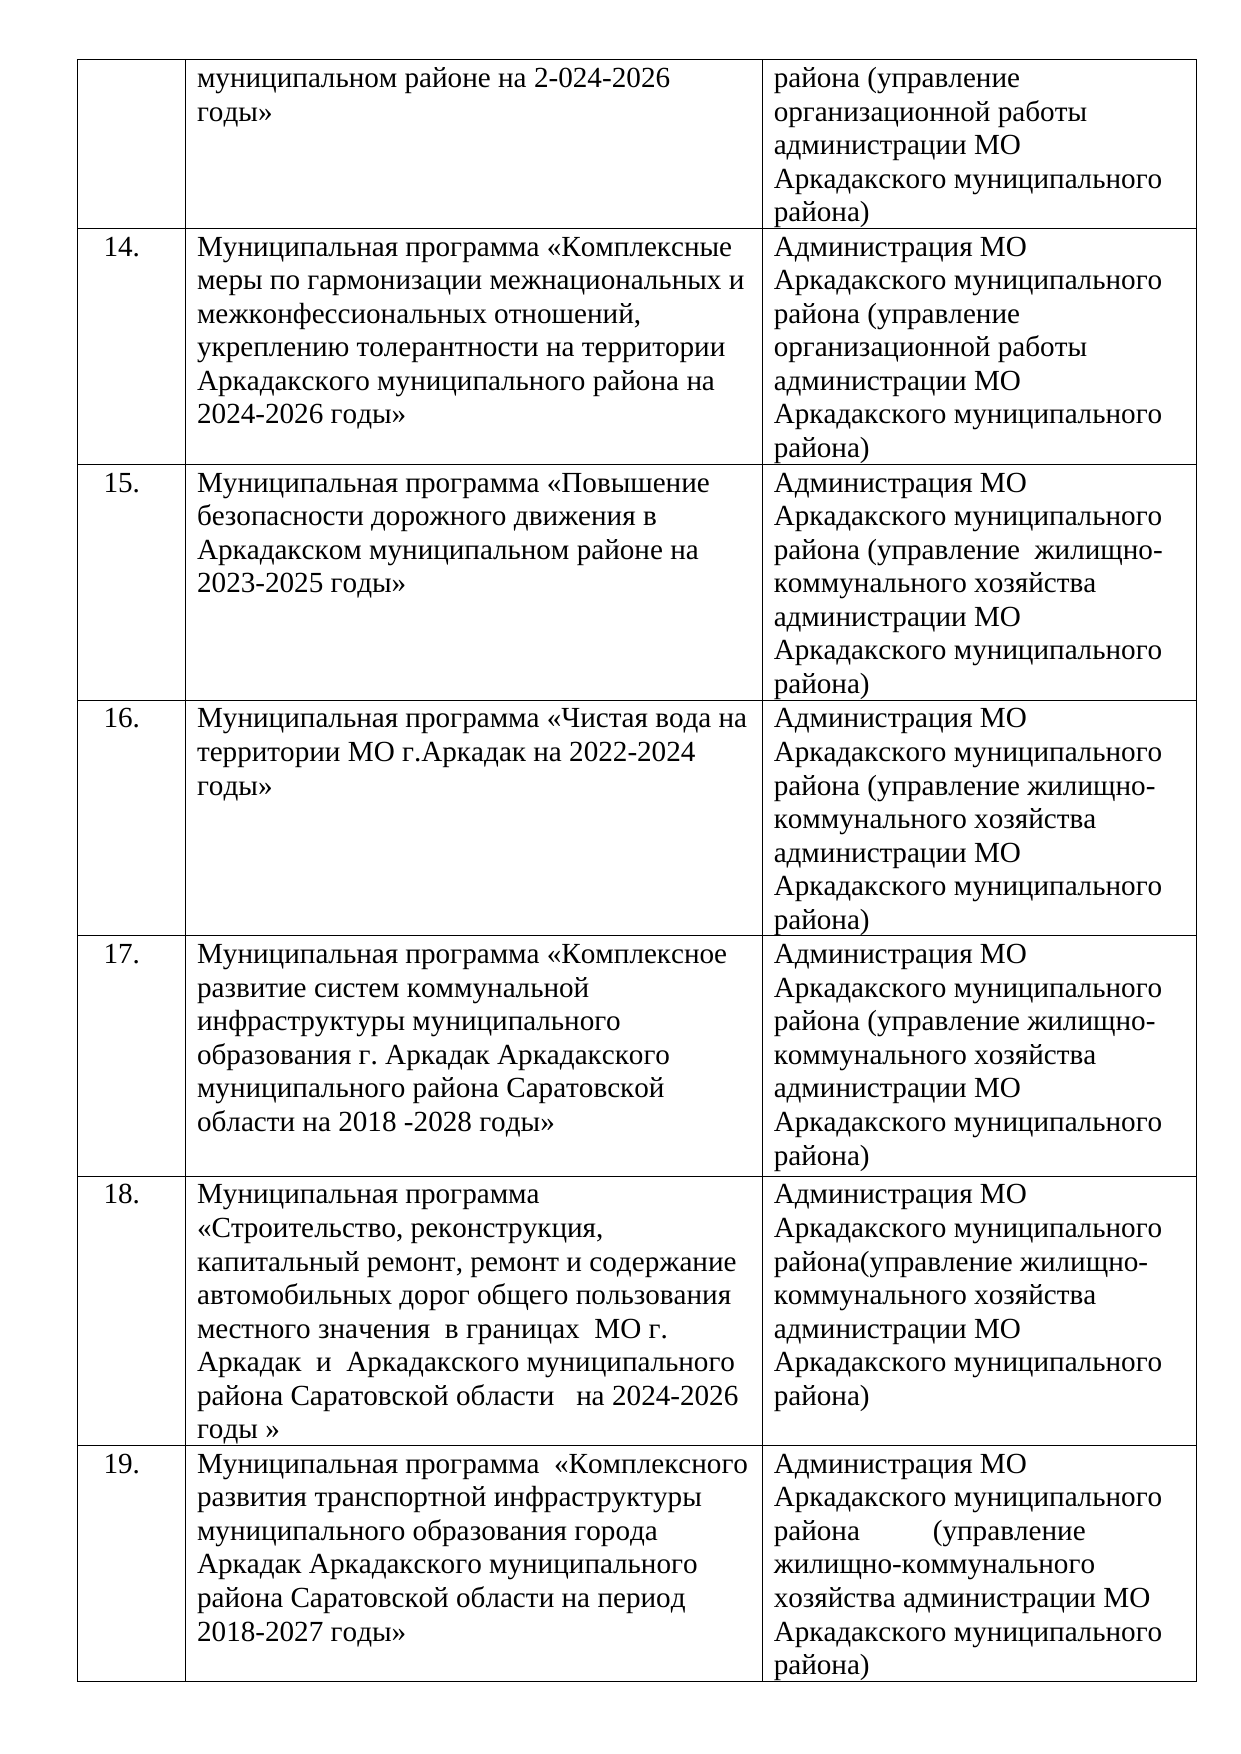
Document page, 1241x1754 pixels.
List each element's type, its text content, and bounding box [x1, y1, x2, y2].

table_cell Муниципальная программа «Комплексное развитие систем коммунальной инфраструктуры муниципального образования г. Аркадак Аркадакского муниципального района Саратовской области на 2018 -2028 годы» [186, 936, 762, 1176]
table_cell [78, 60, 185, 228]
table_cell [78, 701, 185, 935]
table_cell Муниципальная программа «Чистая вода на территории МО г.Аркадак на 2022-2024 годы» [186, 701, 762, 935]
table_cell [78, 1446, 185, 1681]
table_cell Муниципальная программа «Комплексные меры по гармонизации межнациональных и межконфессиональных отношений, укреплению толерантности на территории Аркадакского муниципального района на 2024-2026 годы» [186, 229, 762, 464]
table_cell Муниципальная программа «Повышение безопасности дорожного движения в Аркадакском муниципальном районе на 2023-2025 годы» [186, 465, 762, 699]
table_cell [78, 1177, 185, 1445]
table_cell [186, 60, 762, 228]
table_cell [78, 229, 185, 464]
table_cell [763, 1446, 1196, 1681]
table_cell Муниципальная программа «Строительство, реконструкция, капитальный ремонт, ремонт и содержание автомобильных дорог общего пользования местного значения в границах МО г. Аркадак и Аркадакского муниципального района Саратовской области на 2024-2026 годы » [186, 1177, 762, 1445]
table_cell Муниципальная программа «Комплексного развития транспортной инфраструктуры муниципального образования города Аркадак Аркадакского муниципального района Саратовской области на период 2018-2027 годы» [186, 1446, 762, 1681]
table_cell [78, 936, 185, 1176]
table_cell Администрация МО Аркадакского муниципального района (управление организационной работы администрации МО Аркадакского муниципального района) [763, 229, 1196, 464]
table_cell [78, 465, 185, 699]
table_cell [763, 60, 1196, 228]
